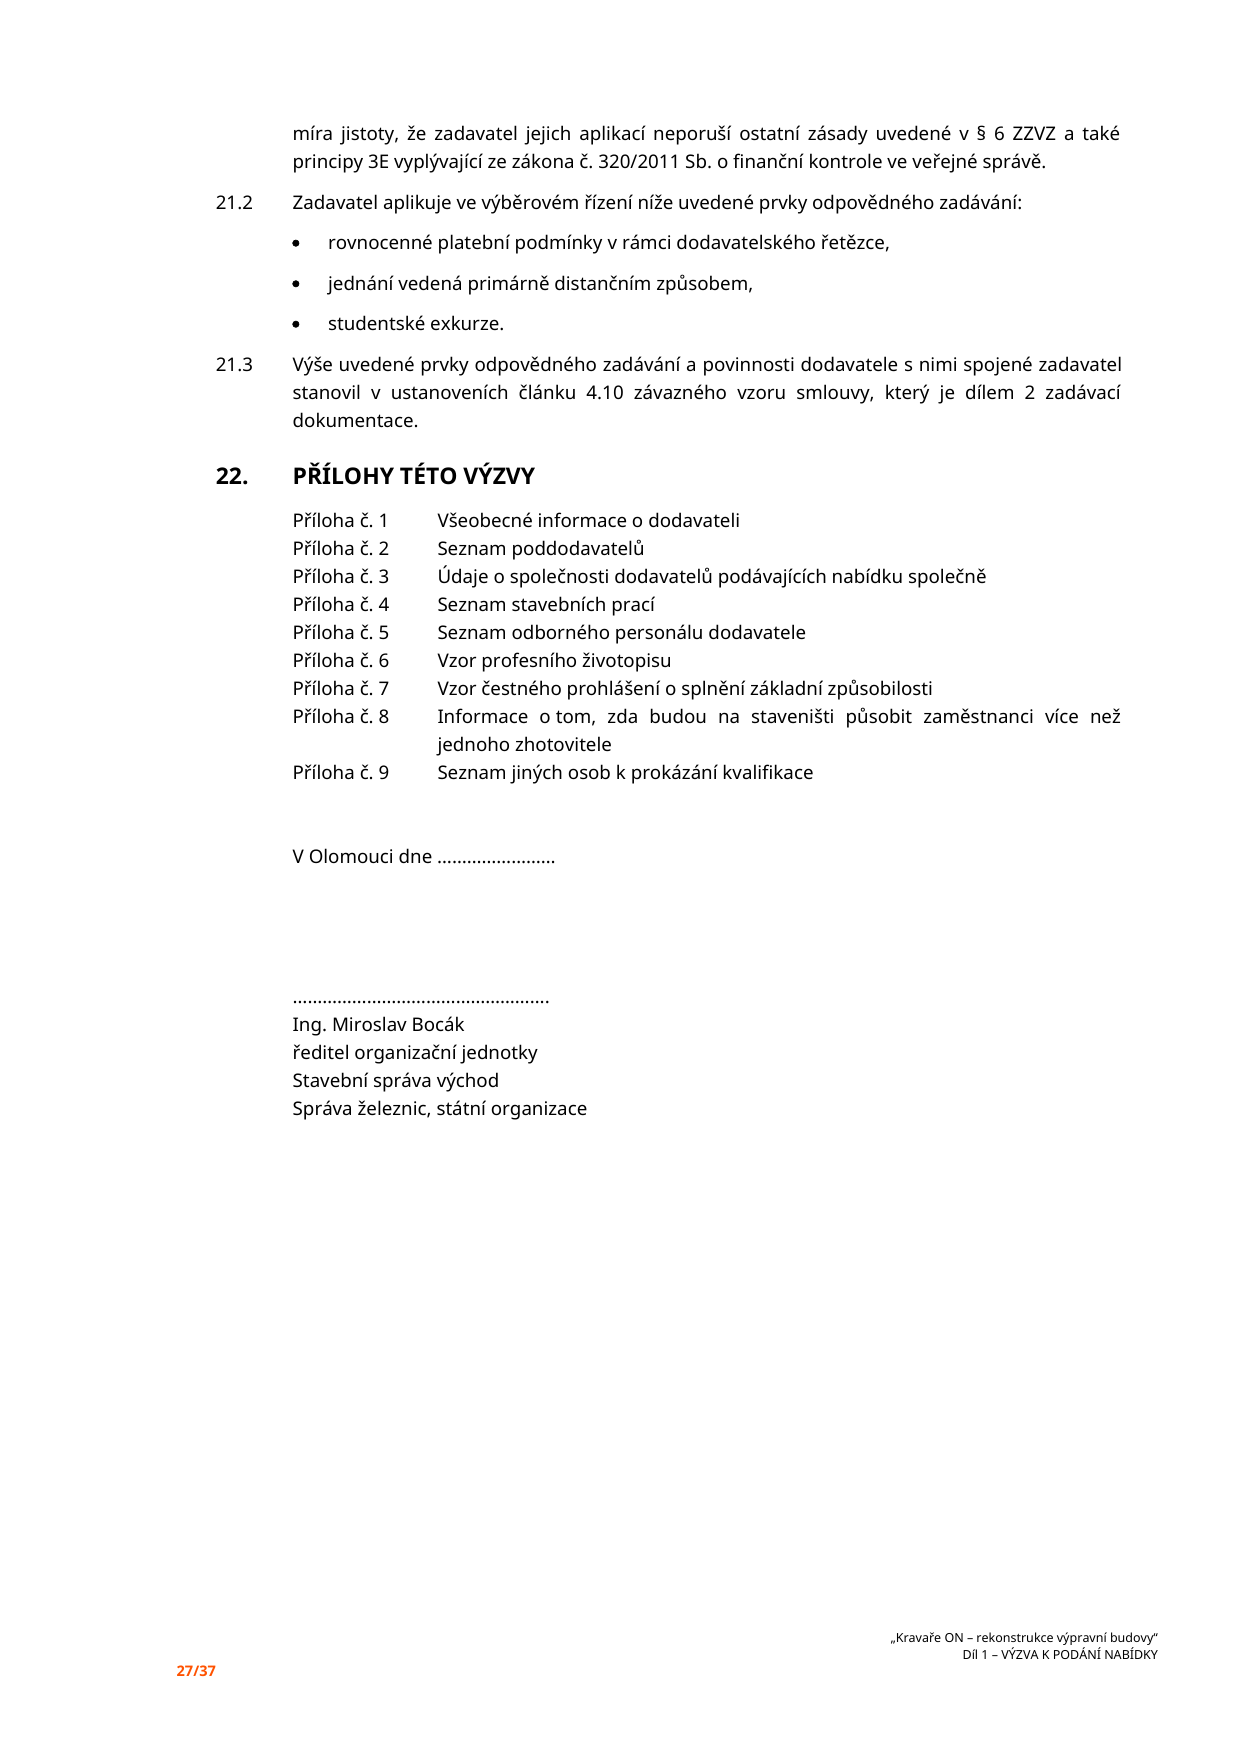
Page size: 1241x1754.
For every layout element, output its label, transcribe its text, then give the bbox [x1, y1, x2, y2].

text Příloha č. 1 Všeobecné informace o dodavateli [292, 507, 1122, 533]
text Příloha č. 5 Seznam odborného personálu dodavatele [292, 619, 1122, 645]
text Správa železnic, státní organizace [292, 1096, 1122, 1121]
text Příloha č. 7 Vzor čestného prohlášení o splnění základní způsobilosti [292, 675, 1122, 701]
text Výše uvedené prvky odpovědného zadávání a povinnosti dodavatele s nimi spojené zadavatel stanovil v ustanoveních článku 4.10 závazného vzoru smlouvy, který je dílem 2 zadávací dokumentace. [216, 351, 1122, 433]
text Příloha č. 4 Seznam stavebních prací [292, 591, 1122, 617]
text rovnocenné platební podmínky v rámci dodavatelského řetězce, [292, 230, 1122, 255]
text Příloha č. 6 Vzor profesního životopisu [292, 647, 1122, 673]
text ředitel organizační jednotky [292, 1039, 1122, 1065]
text Stavební správa východ [292, 1068, 1122, 1093]
text Zadavatel aplikuje ve výběrovém řízení níže uvedené prvky odpovědného zadávání: [216, 189, 1122, 215]
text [216, 121, 1122, 174]
text V Olomouci dne …………………… [292, 843, 1122, 869]
text Příloha č. 2 Seznam poddodavatelů [292, 535, 1122, 561]
text studentské exkurze. [292, 311, 1122, 336]
text PŘÍLOHY TÉTO VÝZVY [216, 460, 1122, 492]
text Příloha č. 3 Údaje o společnosti dodavatelů podávajících nabídku společně [292, 563, 1122, 589]
text Příloha č. 8 Informace o tom, zda budou na staveništi působit zaměstnanci více než jednoho zhotovitele [292, 703, 1122, 757]
text ……………………………………………. [292, 983, 1122, 1009]
text jednání vedená primárně distančním způsobem, [292, 270, 1122, 296]
text Příloha č. 9 Seznam jiných osob k prokázání kvalifikace [292, 759, 1122, 785]
text Ing. Miroslav Bocák [292, 1012, 1122, 1037]
